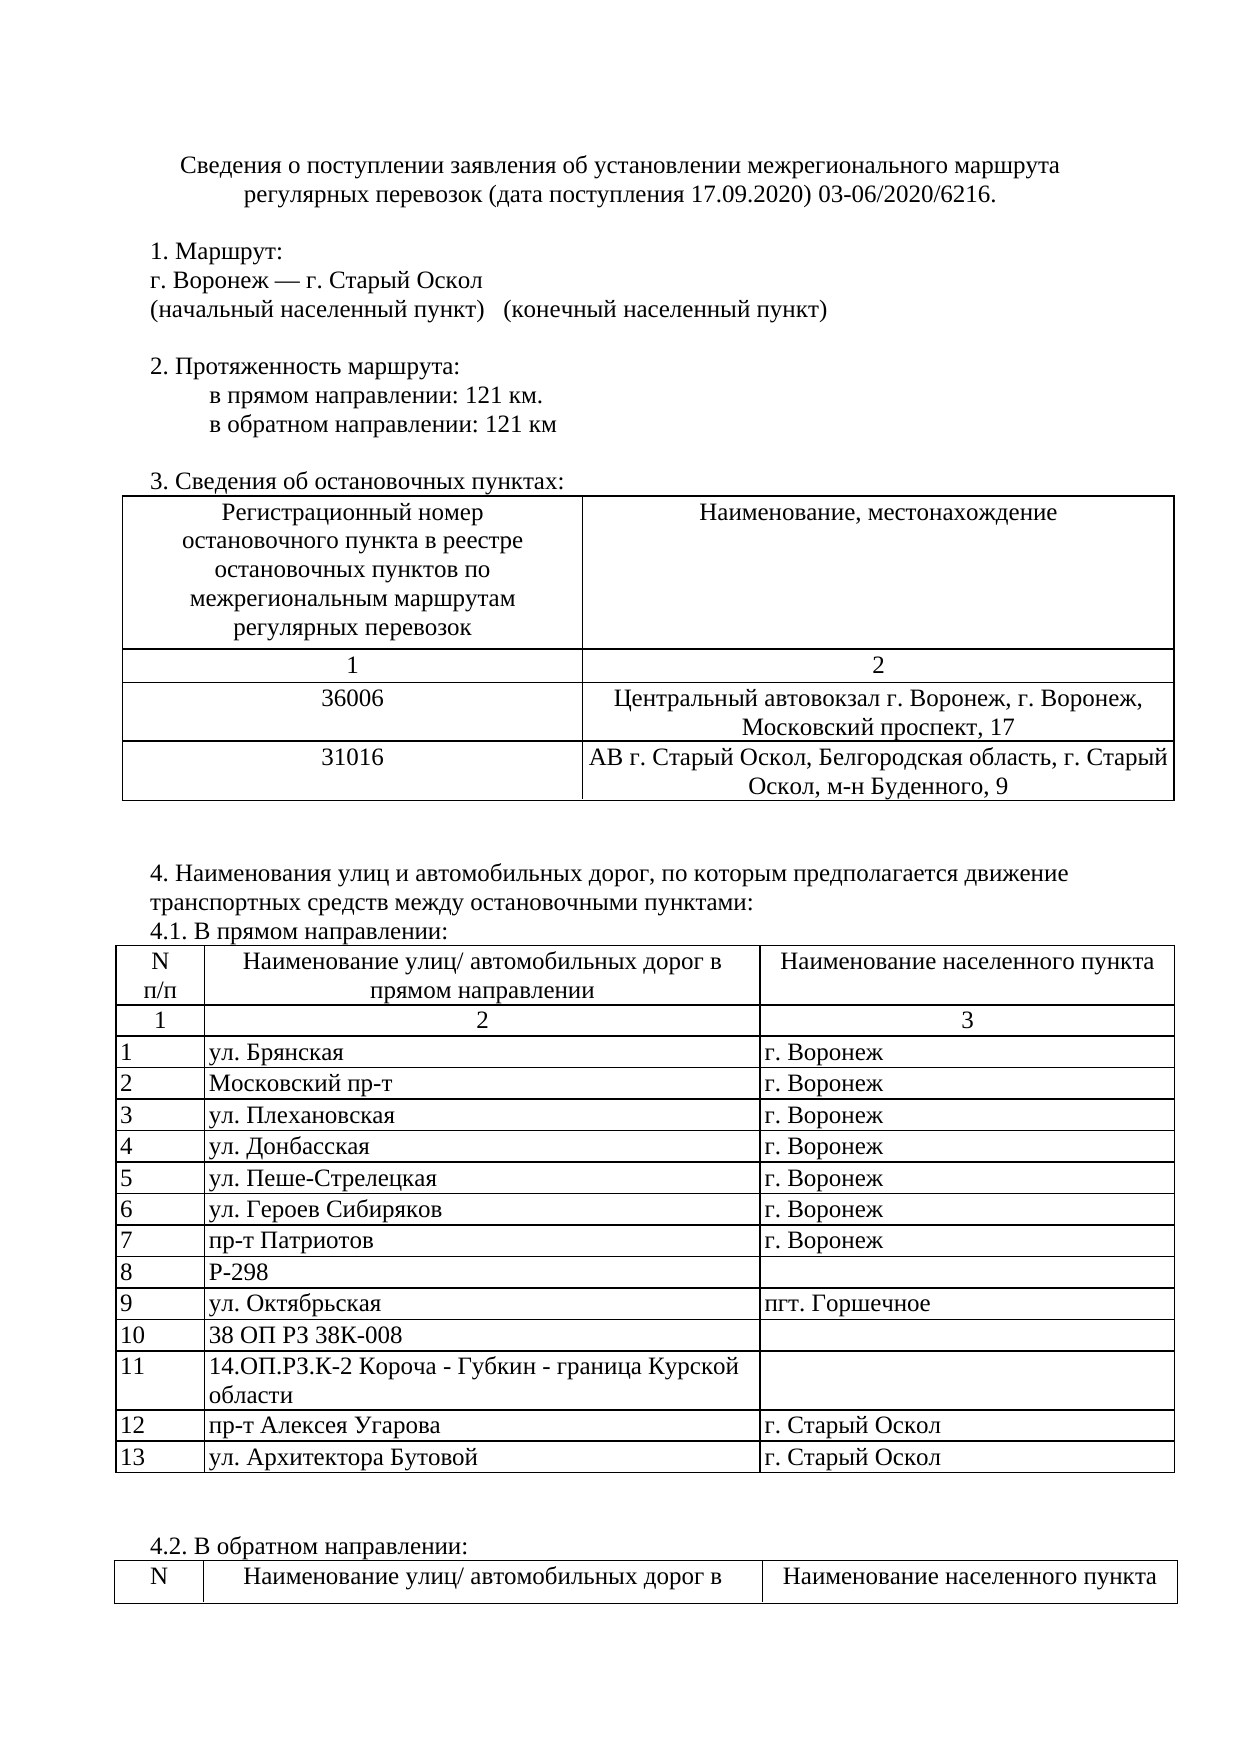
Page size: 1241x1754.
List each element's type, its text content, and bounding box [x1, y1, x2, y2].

table_cell 12 [117, 1411, 204, 1440]
text в обратном направлении: 121 км [150, 409, 1090, 437]
text 4.1. В прямом направлении: [150, 916, 1090, 945]
table_cell 6 [117, 1194, 204, 1224]
table_cell 5 [117, 1163, 204, 1193]
table_cell г. Воронеж [761, 1068, 1174, 1098]
table_cell 10 [117, 1320, 204, 1350]
table_cell 11 [117, 1352, 204, 1409]
table_cell г. Воронеж [761, 1226, 1174, 1256]
table_cell ул. Донбасская [205, 1131, 759, 1161]
table_cell 1 [117, 1037, 204, 1067]
text 3. Сведения об остановочных пунктах: [150, 466, 1090, 495]
table_cell г. Воронеж [761, 1037, 1174, 1067]
table_cell АВ г. Старый Оскол, Белгородская область, г. Старый Оскол, м-н Буденного, 9 [583, 742, 1173, 799]
table_cell ул. Плехановская [205, 1100, 759, 1130]
table_cell 1 [117, 1006, 204, 1035]
table_cell ул. Пеше-Стрелецкая [205, 1163, 759, 1193]
table_cell 2 [583, 650, 1173, 681]
table_cell 38 ОП РЗ 38К-008 [205, 1320, 759, 1350]
text г. Воронеж — г. Старый Оскол [150, 265, 1090, 294]
table_cell 4 [117, 1131, 204, 1161]
table_cell Московский пр-т [205, 1068, 759, 1098]
table_header N п/п [117, 946, 204, 1004]
table_cell Центральный автовокзал г. Воронеж, г. Воронеж, Московский проспект, 17 [583, 683, 1173, 740]
table_cell 1 [123, 650, 582, 681]
table_cell ул. Героев Сибиряков [205, 1194, 759, 1224]
table_cell 8 [117, 1257, 204, 1287]
table_header Наименование улиц/ автомобильных дорог в прямом направлении [205, 946, 759, 1004]
table_cell г. Воронеж [761, 1163, 1174, 1193]
text в прямом направлении: 121 км. [150, 380, 1090, 409]
table_cell пгт. Горшечное [761, 1289, 1174, 1318]
text 4.2. В обратном направлении: [150, 1531, 1090, 1560]
table_cell Р-298 [205, 1257, 759, 1287]
table_cell г. Старый Оскол [761, 1411, 1174, 1440]
table_cell г. Воронеж [761, 1194, 1174, 1224]
table_cell 36006 [123, 683, 582, 740]
text Сведения о поступлении заявления об установлении межрегионального маршрута регулярных перевозок (дата поступления 17.09.2020) 03-06/2020/6216. [150, 150, 1090, 207]
table_cell г. Воронеж [761, 1100, 1174, 1130]
table_cell пр-т Патриотов [205, 1226, 759, 1256]
table_cell [761, 1257, 1174, 1287]
table_header N п/п [115, 1561, 203, 1602]
table_cell [761, 1320, 1174, 1350]
table_cell 2 [117, 1068, 204, 1098]
table_cell 3 [117, 1100, 204, 1130]
table_cell 2 [205, 1006, 759, 1035]
text 2. Протяженность маршрута: [150, 351, 1090, 380]
text (начальный населенный пункт) (конечный населенный пункт) [150, 294, 1090, 322]
table_header Наименование, местонахождение [583, 497, 1173, 648]
table_cell 13 [117, 1442, 204, 1472]
text 4. Наименования улиц и автомобильных дорог, по которым предполагается движение транспортных средств между остановочными пунктами: [150, 858, 1090, 916]
table_cell г. Старый Оскол [761, 1442, 1174, 1472]
table_cell ул. Октябрьская [205, 1289, 759, 1318]
table_cell ул. Брянская [205, 1037, 759, 1067]
table_header Наименование населенного пункта [761, 946, 1174, 1004]
table_cell пр-т Алексея Угарова [205, 1411, 759, 1440]
table_cell 14.ОП.РЗ.К-2 Короча - Губкин - граница Курской области [205, 1352, 759, 1409]
table_cell 7 [117, 1226, 204, 1256]
table_cell [761, 1352, 1174, 1409]
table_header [763, 1561, 1177, 1602]
text 1. Маршрут: [150, 236, 1090, 265]
table_cell ул. Архитектора Бутовой [205, 1442, 759, 1472]
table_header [204, 1561, 762, 1602]
table_cell г. Воронеж [761, 1131, 1174, 1161]
table_cell 9 [117, 1289, 204, 1318]
table_cell 31016 [123, 742, 582, 799]
table_header Регистрационный номер остановочного пункта в реестре остановочных пунктов по межрегиональным маршрутам регулярных перевозок [123, 497, 582, 648]
table_cell 3 [761, 1006, 1174, 1035]
